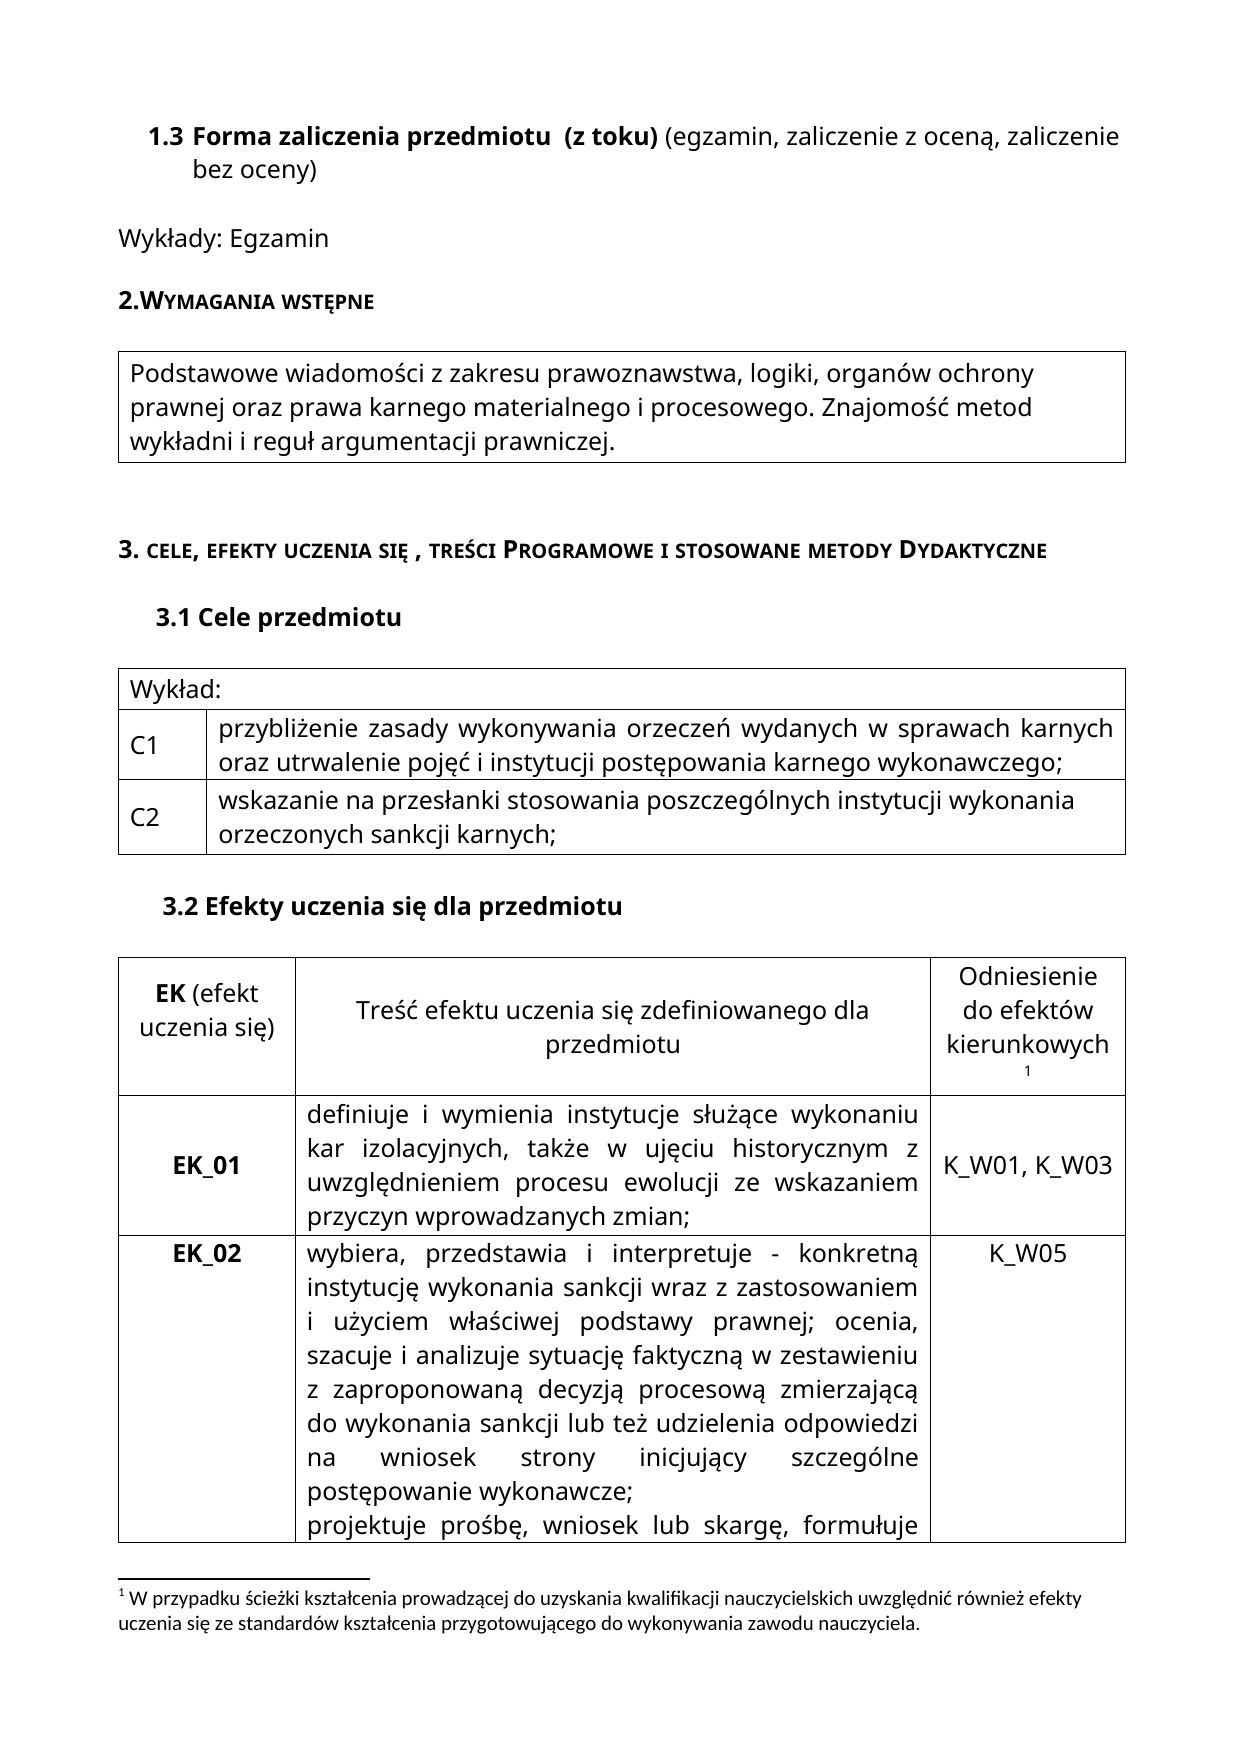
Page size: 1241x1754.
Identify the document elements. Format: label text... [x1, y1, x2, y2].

table_header Wykład: [119, 669, 1125, 709]
table_header Treść efektu uczenia się zdefiniowanego dla przedmiotu [296, 958, 930, 1094]
table_cell C2 [119, 780, 206, 854]
text 3. cele, efekty uczenia się , treści Programowe i stosowane metody Dydaktyczne [118, 531, 1122, 565]
text 1.3 Forma zaliczenia przedmiotu (z toku) (egzamin, zaliczenie z oceną, zaliczenie bez oceny) [148, 118, 1122, 186]
text 3.1 Cele przedmiotu [156, 599, 1122, 633]
table_cell przybliżenie zasady wykonywania orzeczeń wydanych w sprawach karnych oraz utrwalenie pojęć i instytucji postępowania karnego wykonawczego; [207, 710, 1125, 778]
text 3.2 Efekty uczenia się dla przedmiotu [162, 889, 1122, 923]
text 2.Wymagania wstępne [118, 282, 1122, 316]
table_cell wskazanie na przesłanki stosowania poszczególnych instytucji wykonania orzeczonych sankcji karnych; [207, 780, 1125, 854]
text Wykłady: Egzamin [118, 220, 1122, 254]
table_header Odniesienie do efektów kierunkowych [931, 958, 1125, 1094]
table_header Podstawowe wiadomości z zakresu prawoznawstwa, logiki, organów ochrony prawnej oraz prawa karnego materialnego i procesowego. Znajomość metod wykładni i reguł argumentacji prawniczej. [119, 352, 1125, 462]
table_cell EK_01 [119, 1096, 295, 1234]
table_cell C1 [119, 710, 206, 778]
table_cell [296, 1236, 930, 1542]
table_cell definiuje i wymienia instytucje służące wykonaniu kar izolacyjnych, także w ujęciu historycznym z uwzględnieniem procesu ewolucji ze wskazaniem przyczyn wprowadzanych zmian; [296, 1096, 930, 1234]
table_cell K_W05 [931, 1236, 1125, 1542]
table_cell K_W01, K_W03 [931, 1096, 1125, 1234]
table_header EK (efekt uczenia się) [119, 958, 295, 1094]
table_cell EK_02 [119, 1236, 295, 1542]
